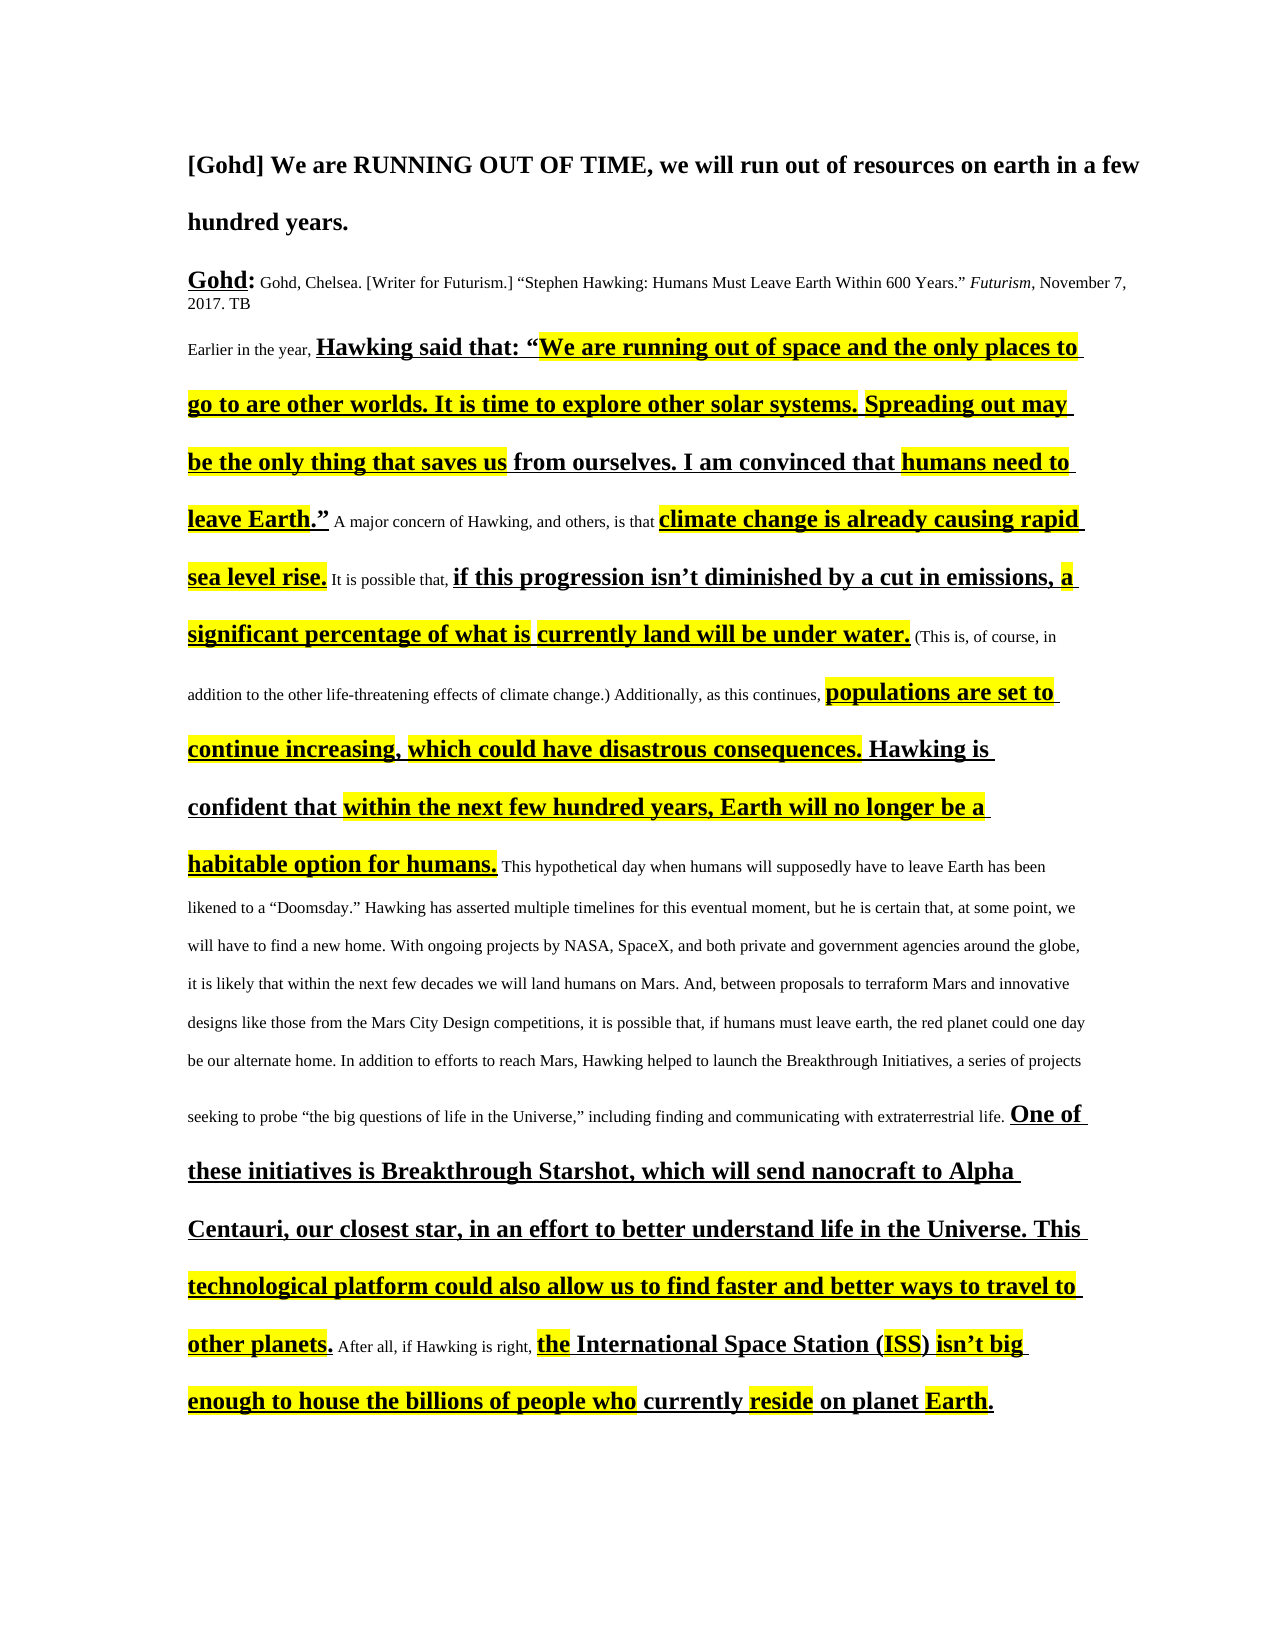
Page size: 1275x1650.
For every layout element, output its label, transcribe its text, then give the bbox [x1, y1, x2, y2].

text Earlier in the year, Hawking said that: “We are running out of space and the only places to go to are other worlds. It is time to explore other solar systems. Spreading out may be the only thing that saves us from ourselves. I am convinced that humans need to leave Earth.” A major concern of Hawking, and others, is that climate change is already causing rapid sea level rise. It is possible that, if this progression isn’t diminished by a cut in emissions, a significant percentage of what is currently land will be under water. (This is, of course, in addition to the other life-threatening effects of climate change.) Additionally, as this continues, populations are set to continue increasing, which could have disastrous consequences. Hawking is confident that within the next few hundred years, Earth will no longer be a habitable option for humans. This hypothetical day when humans will supposedly have to leave Earth has been likened to a “Doomsday.” Hawking has asserted multiple timelines for this eventual moment, but he is certain that, at some point, we will have to find a new home. With ongoing projects by NASA, SpaceX, and both private and government agencies around the globe, it is likely that within the next few decades we will land humans on Mars. And, between proposals to terraform Mars and innovative designs like those from the Mars City Design competitions, it is possible that, if humans must leave earth, the red planet could one day be our alternate home. In addition to efforts to reach Mars, Hawking helped to launch the Breakthrough Initiatives, a series of projects seeking to probe “the big questions of life in the Universe,” including finding and communicating with extraterrestrial life. One of these initiatives is Breakthrough Starshot, which will send nanocraft to Alpha Centauri, our closest star, in an effort to better understand life in the Universe. This technological platform could also allow us to find faster and better ways to travel to other planets. After all, if Hawking is right, the International Space Station (ISS) isn’t big enough to house the billions of people who currently reside on planet Earth. [187, 332, 1087, 1239]
text Earlier in the year, Hawking said that: “We are running out of space and the only places to go to are other worlds. It is time to explore other solar systems. Spreading out may be the only thing that saves us from ourselves. I am convinced that humans need to leave Earth.” A major concern of Hawking, and others, is that climate change is already causing rapid sea level rise. It is possible that, if this progression isn’t diminished by a cut in emissions, a significant percentage of what is currently land will be under water. (This is, of course, in addition to the other life-threatening effects of climate change.) Additionally, as this continues, populations are set to continue increasing, which could have disastrous consequences. Hawking is confident that within the next few hundred years, Earth will no longer be a habitable option for humans. This hypothetical day when humans will supposedly have to leave Earth has been likened to a “Doomsday.” Hawking has asserted multiple timelines for this eventual moment, but he is certain that, at some point, we will have to find a new home. With ongoing projects by NASA, SpaceX, and both private and government agencies around the globe, it is likely that within the next few decades we will land humans on Mars. And, between proposals to terraform Mars and innovative designs like those from the Mars City Design competitions, it is possible that, if humans must leave earth, the red planet could one day be our alternate home. In addition to efforts to reach Mars, Hawking helped to launch the Breakthrough Initiatives, a series of projects seeking to probe “the big questions of life in the Universe,” including finding and communicating with extraterrestrial life. One of these initiatives is Breakthrough Starshot, which will send nanocraft to Alpha Centauri, our closest star, in an effort to better understand life in the Universe. This technological platform could also allow us to find faster and better ways to travel to other planets. After all, if Hawking is right, the International Space Station (ISS) isn’t big enough to house the billions of people who currently reside on planet Earth. [187, 1240, 1087, 1415]
subtitle [Gohd] We are RUNNING OUT OF TIME, we will run out of resources on earth in a few hundred years. [187, 150, 1162, 236]
text Gohd: Gohd, Chelsea. [Writer for Futurism.] “Stephen Hawking: Humans Must Leave Earth Within 600 Years.” Futurism, November 7, 2017. TB [187, 265, 1162, 313]
